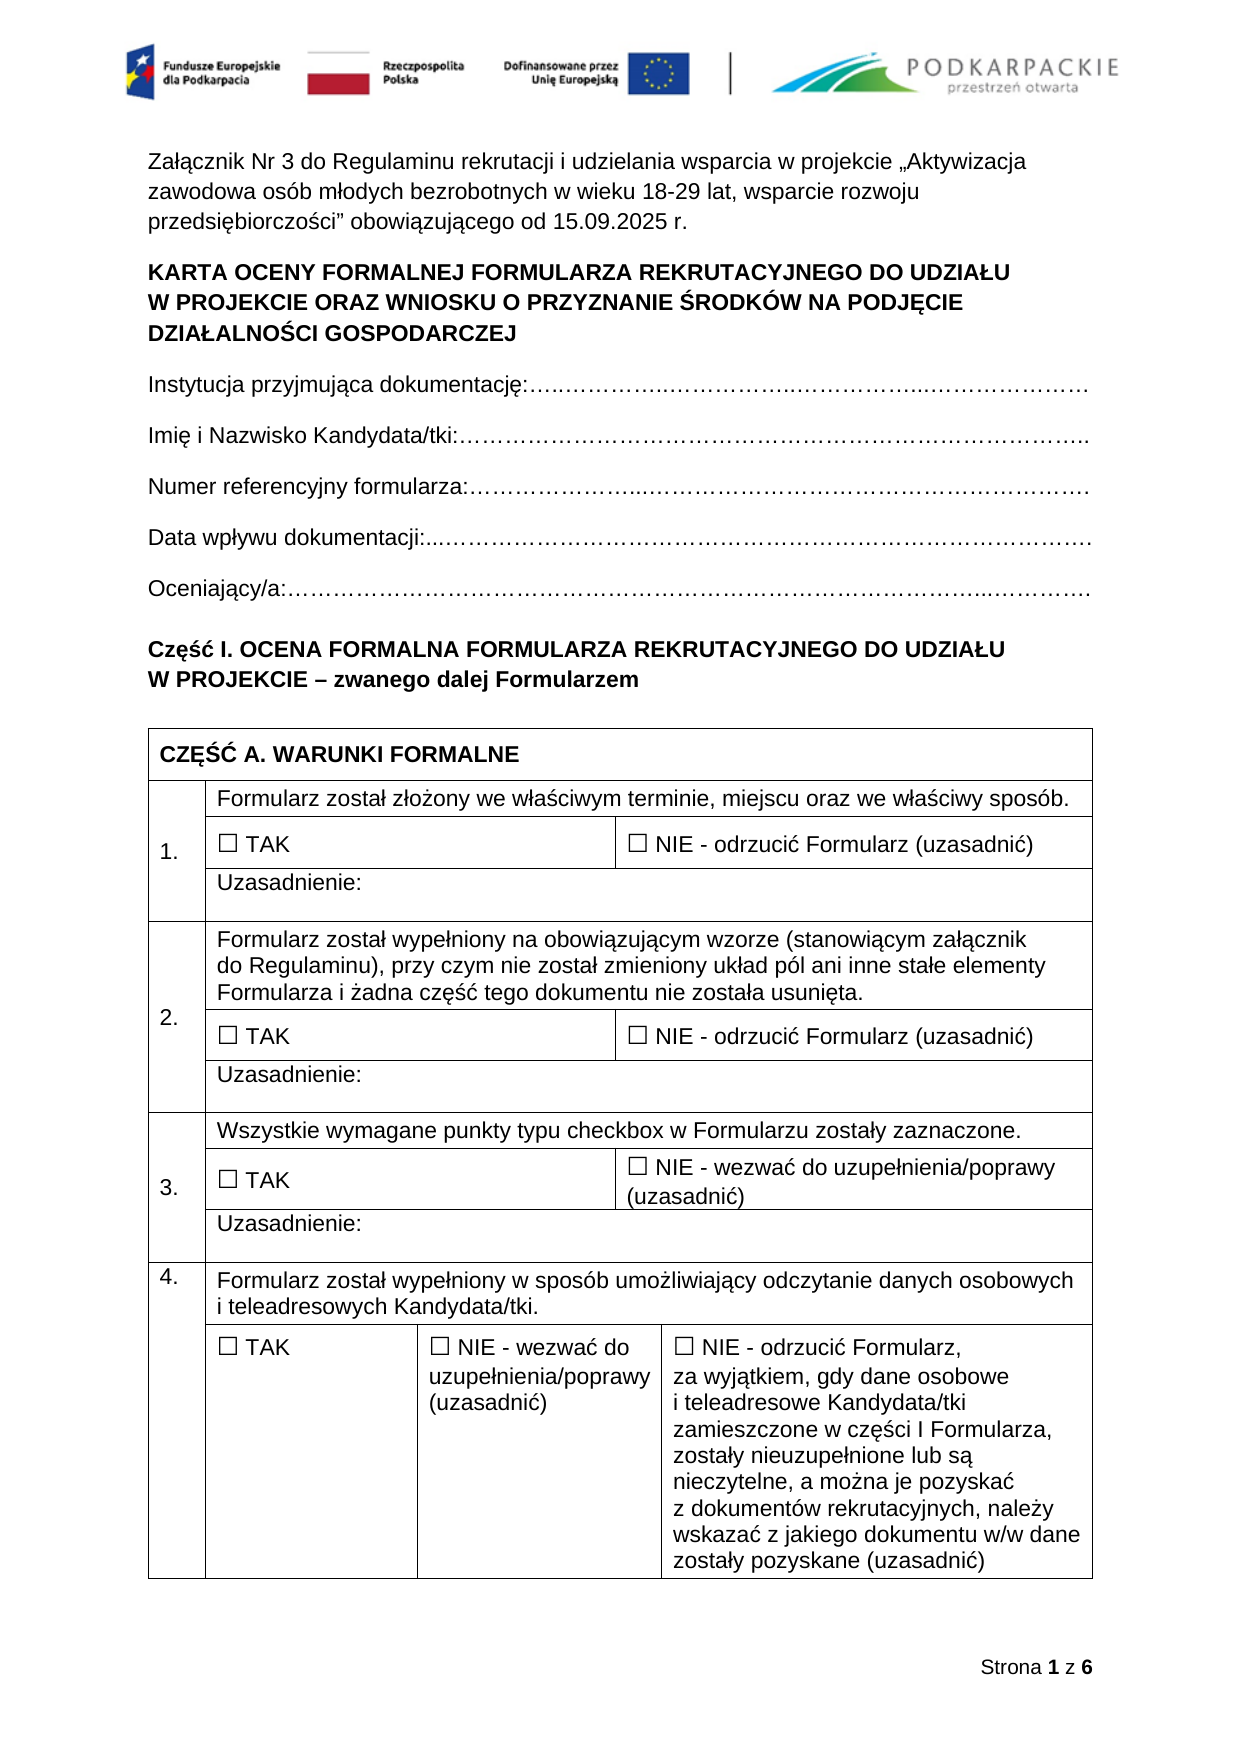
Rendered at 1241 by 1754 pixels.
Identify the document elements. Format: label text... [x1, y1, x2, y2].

table_cell 3. [149, 1113, 205, 1262]
text Oceniający/a:………………………………………………………………………………...…………. [148, 575, 1093, 601]
text Numer referencyjny formularza:…………………...…………………………………………………. [148, 473, 1093, 499]
table_cell 1. [149, 781, 205, 921]
text Załącznik Nr 3 do Regulaminu rekrutacji i udzielania wsparcia w projekcie „Aktywizacja zawodowa osób młodych bezrobotnych w wieku 18-29 lat, wsparcie rozwoju przedsiębiorczości” obowiązującego od 15.09.2025 r. [148, 148, 1093, 234]
table_cell Uzasadnienie: [206, 1061, 1092, 1112]
table_cell Uzasadnienie: [206, 1210, 1092, 1262]
table_header CZĘŚĆ A. WARUNKI FORMALNE [149, 729, 1092, 780]
text Część I. OCENA FORMALNA FORMULARZA REKRUTACYJNEGO DO UDZIAŁU W PROJEKCIE – zwanego dalej Formularzem [148, 636, 1093, 693]
table_cell Wszystkie wymagane punkty typu checkbox w Formularzu zostały zaznaczone. [206, 1113, 1092, 1148]
table_cell NIE - wezwać do uzupełnienia/poprawy (uzasadnić) [616, 1149, 1092, 1209]
table_cell 4. [149, 1263, 205, 1578]
table_cell NIE - wezwać do uzupełnienia/poprawy (uzasadnić) [418, 1325, 661, 1578]
table_cell Formularz został wypełniony w sposób umożliwiający odczytanie danych osobowych i teleadresowych Kandydata/tki. [206, 1263, 1092, 1324]
table_cell 2. [149, 922, 205, 1112]
table_cell Formularz został złożony we właściwym terminie, miejscu oraz we właściwy sposób. [206, 781, 1092, 816]
table_cell NIE - odrzucić Formularz (uzasadnić) [616, 817, 1092, 868]
table_cell Formularz został wypełniony na obowiązującym wzorze (stanowiącym załącznik do Regulaminu), przy czym nie został zmieniony układ pól ani inne stałe elementy Formularza i żadna część tego dokumentu nie została usunięta. [206, 922, 1092, 1009]
table_cell TAK [206, 1010, 615, 1059]
text Imię i Nazwisko Kandydata/tki:……………………………………………………………………….. [148, 422, 1093, 448]
table_cell NIE - odrzucić Formularz, za wyjątkiem, gdy dane osobowe i teleadresowe Kandydata/tki zamieszczone w części I Formularza, zostały nieuzupełnione lub są nieczytelne, a można je pozyskać z dokumentów rekrutacyjnych, należy wskazać z jakiego dokumentu w/w dane zostały pozyskane (uzasadnić) [662, 1325, 1092, 1578]
table_cell TAK [206, 1149, 615, 1209]
table_cell NIE - odrzucić Formularz (uzasadnić) [616, 1010, 1092, 1059]
table_cell TAK [206, 817, 615, 868]
picture [113, 30, 1132, 114]
text KARTA OCENY FORMALNEJ FORMULARZA REKRUTACYJNEGO DO UDZIAŁU W PROJEKCIE ORAZ WNIOSKU O PRZYZNANIE ŚRODKÓW NA PODJĘCIE DZIAŁALNOŚCI GOSPODARCZEJ [148, 259, 1093, 346]
text Instytucja przyjmująca dokumentację:…..…………..……………..……………...………………… [148, 371, 1093, 397]
table_cell Uzasadnienie: [206, 869, 1092, 921]
text Data wpływu dokumentacji:...…………………………………………………………………………. [148, 524, 1093, 550]
table_cell TAK [206, 1325, 417, 1578]
